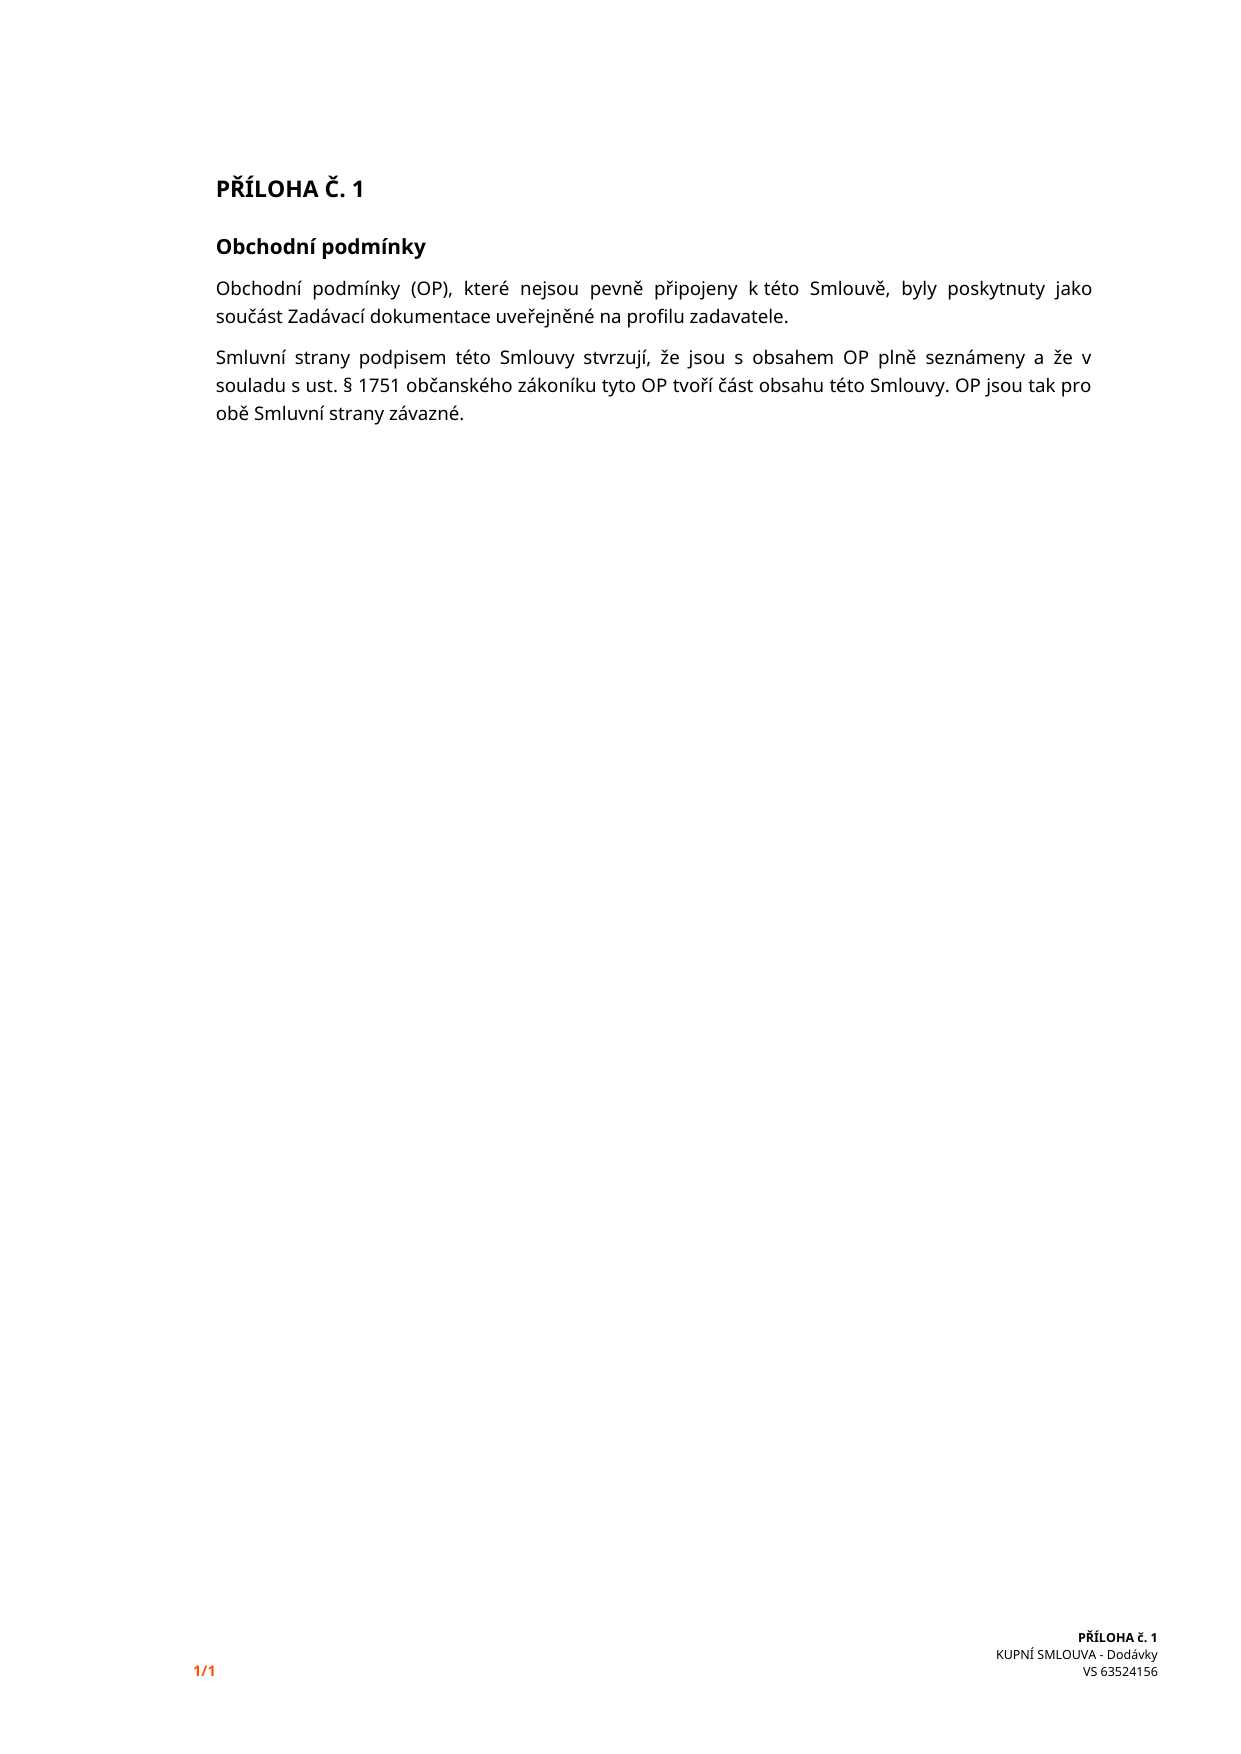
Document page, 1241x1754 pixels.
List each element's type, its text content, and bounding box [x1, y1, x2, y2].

text Příloha č. 1 [216, 172, 1093, 204]
text Smluvní strany podpisem této Smlouvy stvrzují, že jsou s obsahem OP plně seznámeny a že v souladu s ust. § 1751 občanského zákoníku tyto OP tvoří část obsahu této Smlouvy. OP jsou tak pro obě Smluvní strany závazné. [216, 344, 1093, 426]
text Obchodní podmínky (OP), které nejsou pevně připojeny k této Smlouvě, byly poskytnuty jako součást Zadávací dokumentace uveřejněné na profilu zadavatele. [216, 276, 1093, 329]
text Obchodní podmínky [216, 232, 1093, 260]
